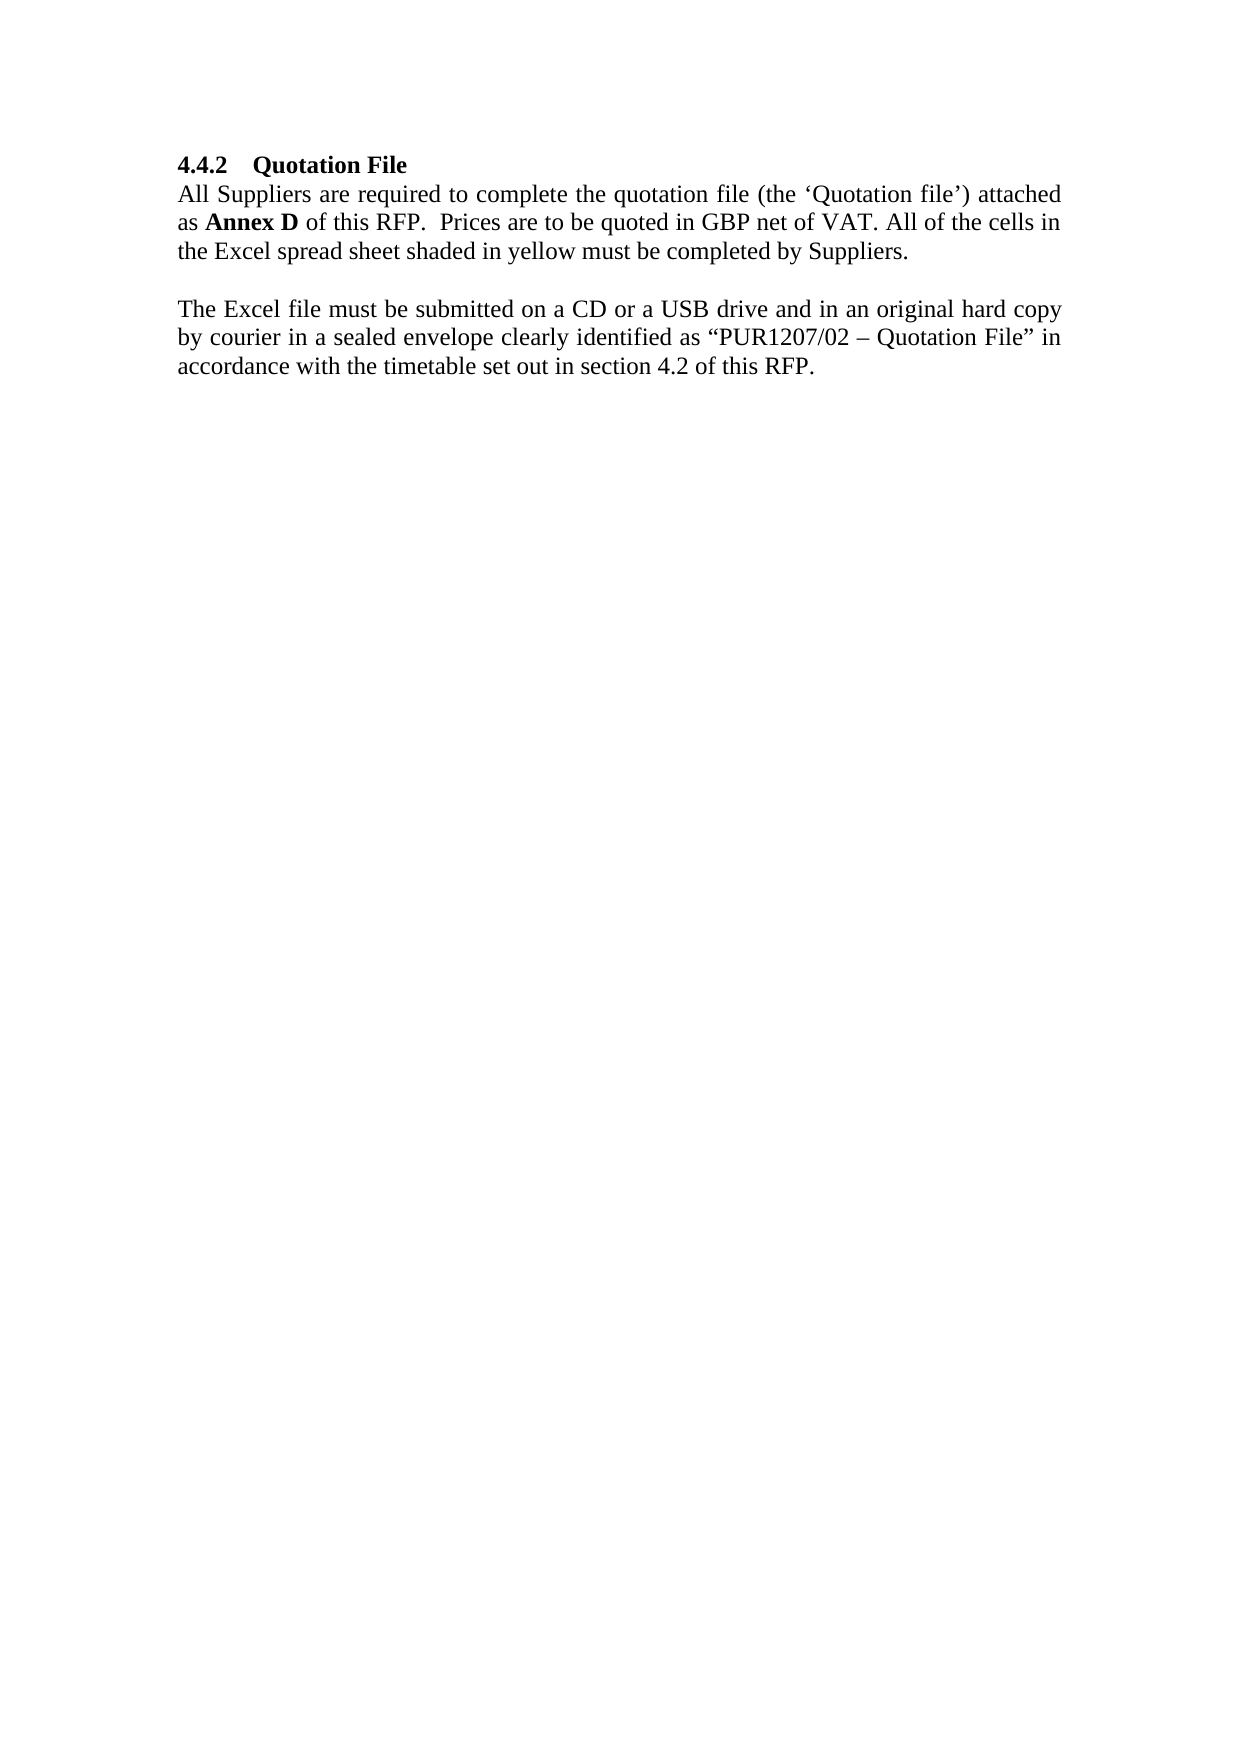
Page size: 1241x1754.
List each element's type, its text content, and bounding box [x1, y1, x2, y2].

text The Excel file must be submitted on a CD or a USB drive and in an original hard copy by courier in a sealed envelope clearly identified as “PUR1207/02 – Quotation File” in accordance with the timetable set out in section 4.2 of this RFP. [177, 294, 1063, 380]
text 4.4.2 Quotation File [177, 150, 1063, 179]
text All Suppliers are required to complete the quotation file (the ‘Quotation file’) attached as Annex D of this RFP. Prices are to be quoted in GBP net of VAT. All of the cells in the Excel spread sheet shaded in yellow must be completed by Suppliers. [177, 179, 1063, 265]
